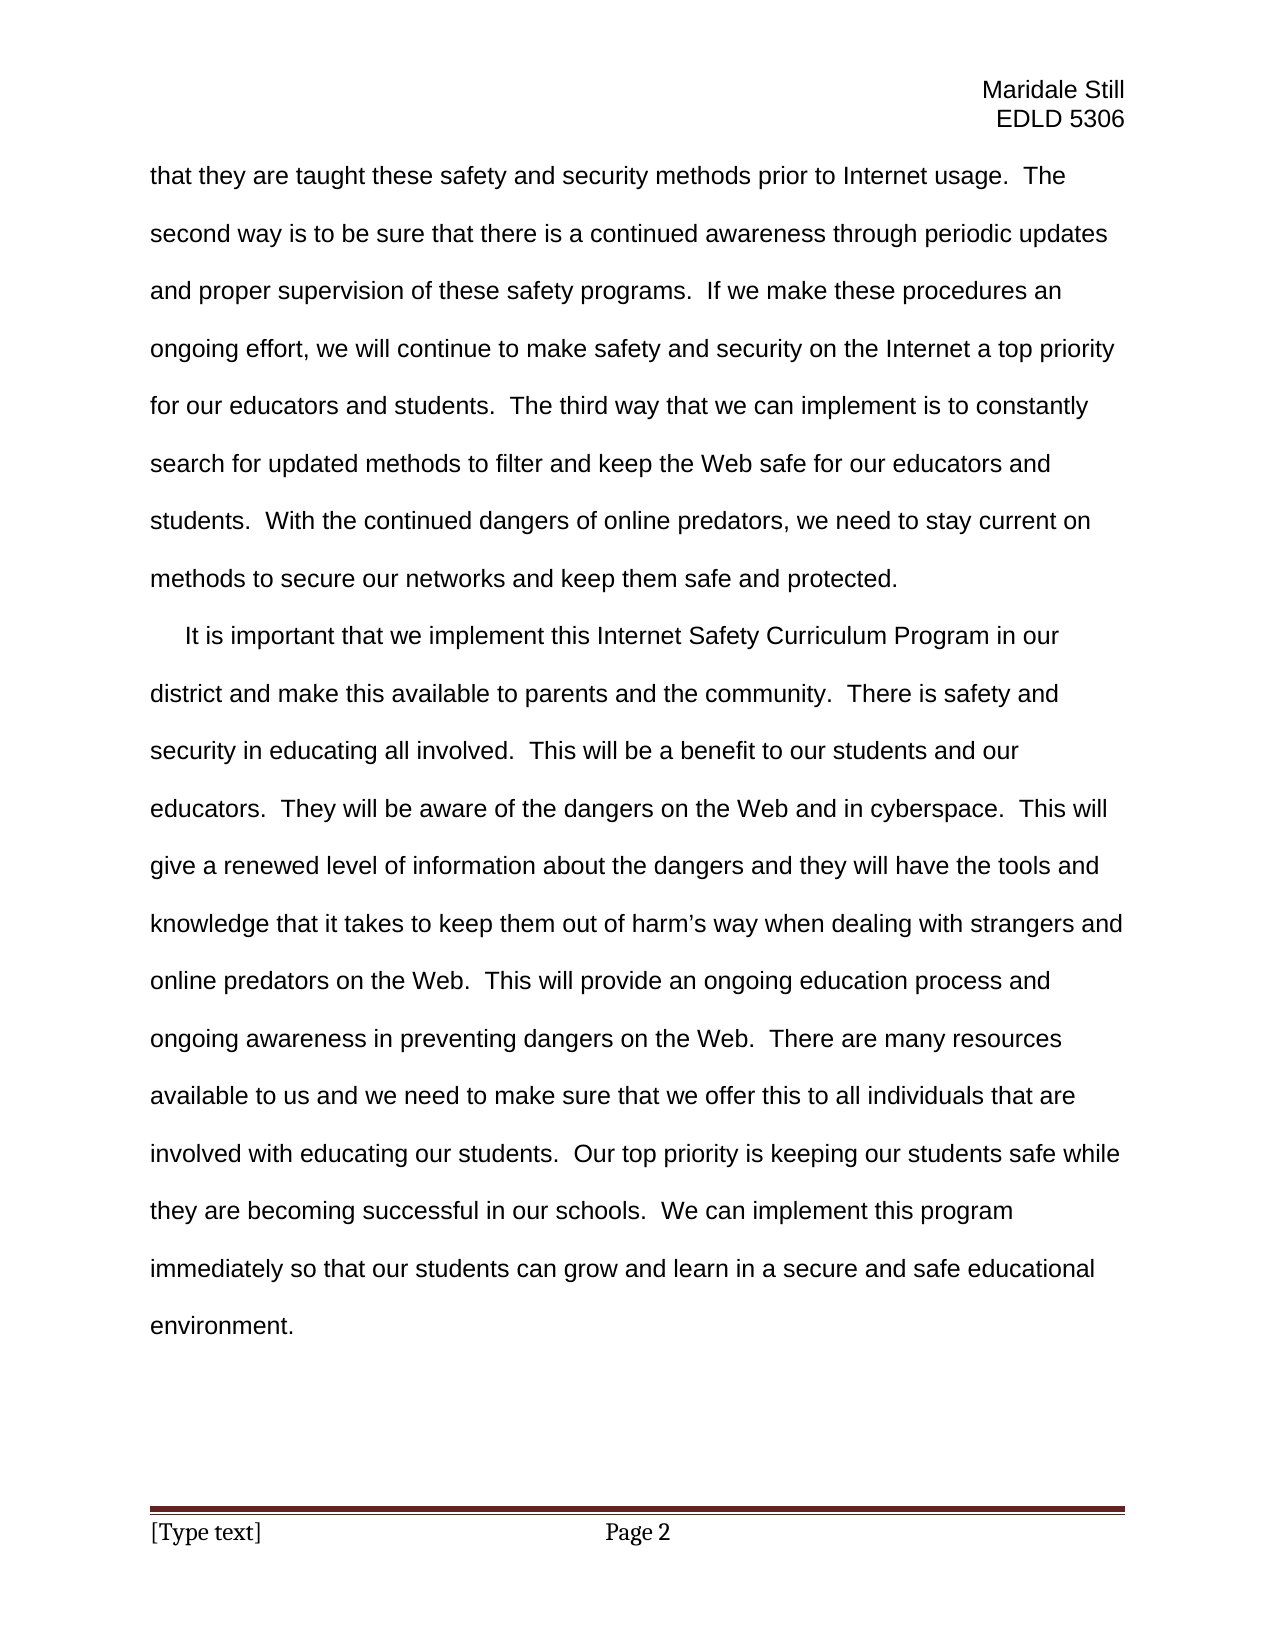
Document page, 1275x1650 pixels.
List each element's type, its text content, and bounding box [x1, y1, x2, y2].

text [150, 161, 1125, 592]
text It is important that we implement this Internet Safety Curriculum Program in our district and make this available to parents and the community. There is safety and security in educating all involved. This will be a benefit to our students and our educators. They will be aware of the dangers on the Web and in cyberspace. This will give a renewed level of information about the dangers and they will have the tools and knowledge that it takes to keep them out of harm’s way when dealing with strangers and online predators on the Web. This will provide an ongoing education process and ongoing awareness in preventing dangers on the Web. There are many resources available to us and we need to make sure that we offer this to all individuals that are involved with educating our students. Our top priority is keeping our students safe while they are becoming successful in our schools. We can implement this program immediately so that our students can grow and learn in a secure and safe educational environment. [150, 621, 1125, 1340]
